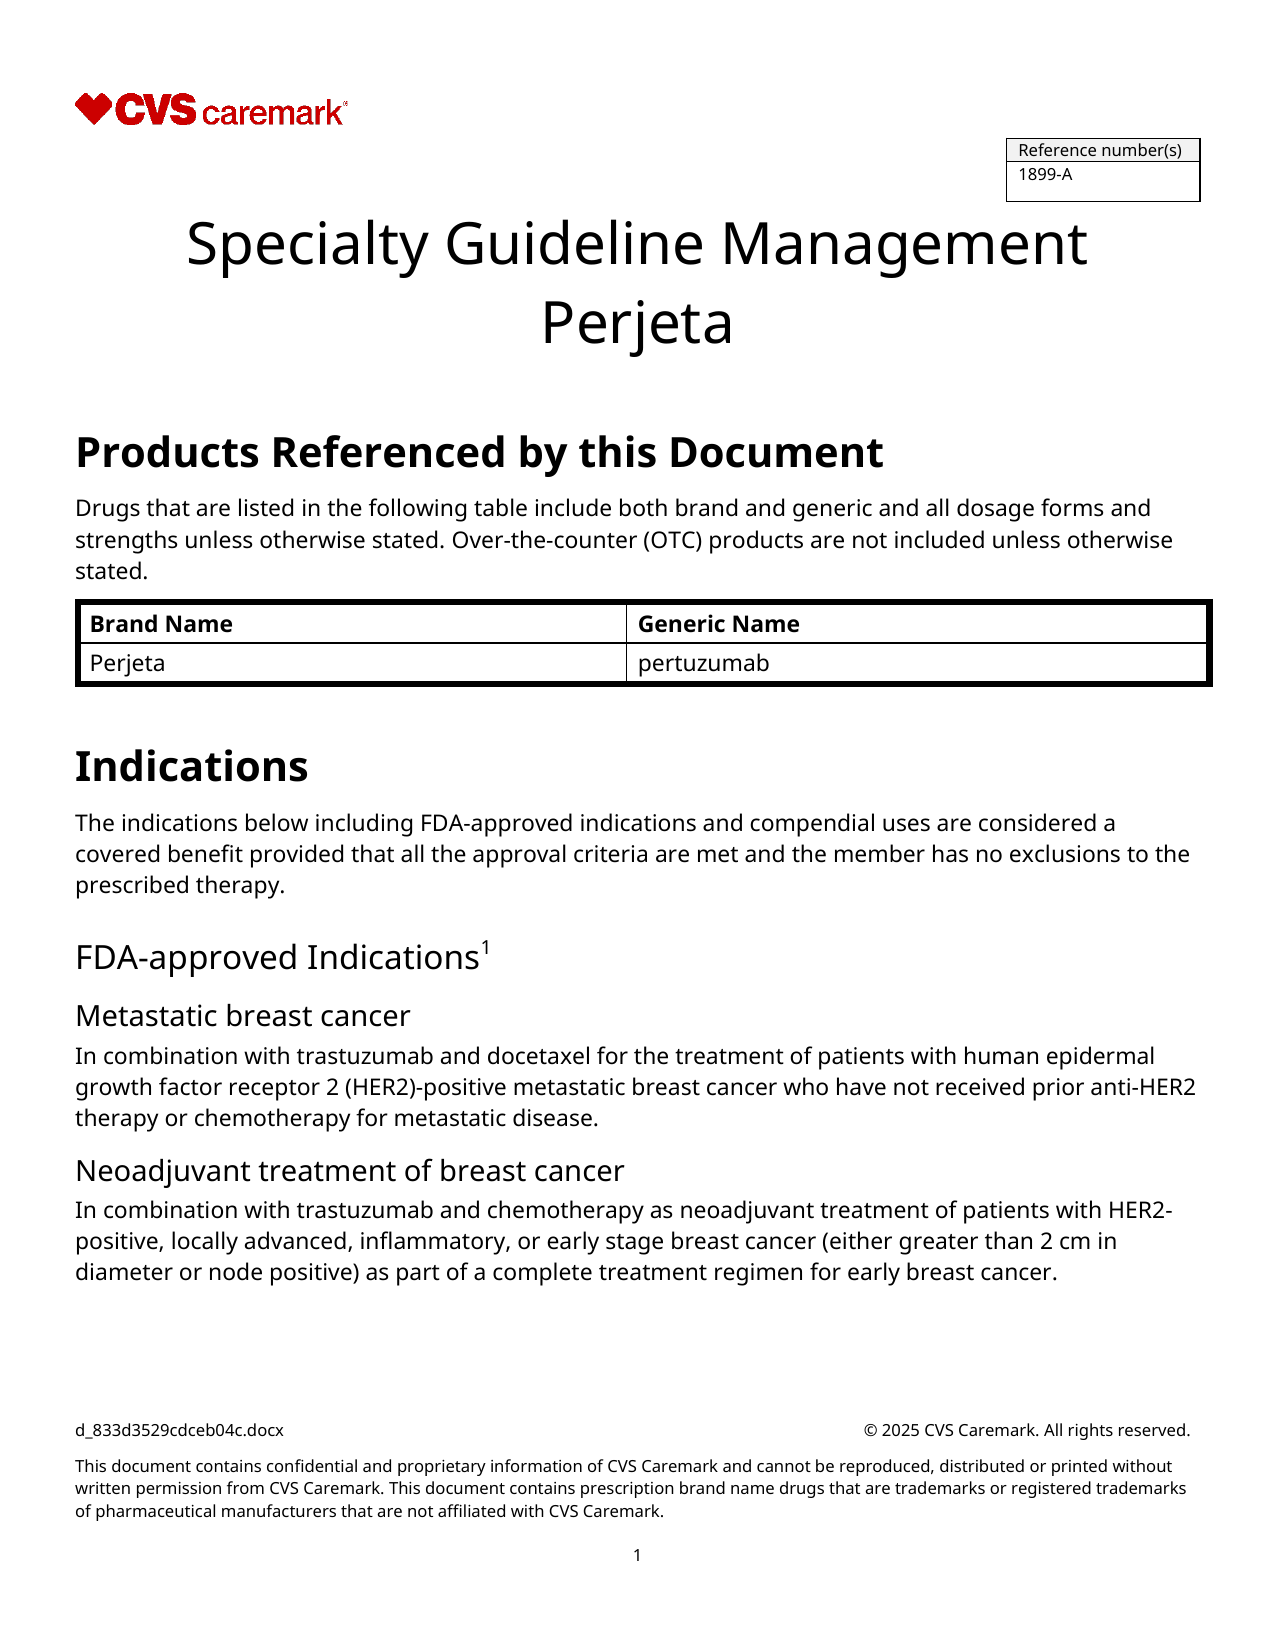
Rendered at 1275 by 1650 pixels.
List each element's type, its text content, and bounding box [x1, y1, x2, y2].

table_header Reference number(s) [1007, 139, 1199, 161]
text In combination with trastuzumab and docetaxel for the treatment of patients with human epidermal growth factor receptor 2 (HER2)-positive metastatic breast cancer who have not received prior anti-HER2 therapy or chemotherapy for metastatic disease. [75, 1039, 1200, 1133]
table_header Brand Name [81, 605, 626, 642]
subtitle Specialty Guideline Management Perjeta [75, 202, 1200, 361]
text Drugs that are listed in the following table include both brand and generic and all dosage forms and strengths unless otherwise stated. Over-the-counter (OTC) products are not included unless otherwise stated. [75, 492, 1200, 586]
table_cell Perjeta [81, 644, 626, 681]
subtitle Indications [75, 737, 1200, 794]
text The indications below including FDA-approved indications and compendial uses are considered a covered benefit provided that all the approval criteria are met and the member has no exclusions to the prescribed therapy. [75, 807, 1200, 900]
text In combination with trastuzumab and chemotherapy as neoadjuvant treatment of patients with HER2-positive, locally advanced, inflammatory, or early stage breast cancer (either greater than 2 cm in diameter or node positive) as part of a complete treatment regimen for early breast cancer. [75, 1194, 1200, 1288]
picture [75, 93, 348, 125]
subtitle Products Referenced by this Document [75, 423, 1200, 480]
table_header Generic Name [627, 605, 1206, 642]
table_cell 1899-A [1007, 162, 1199, 201]
subtitle Neoadjuvant treatment of breast cancer [75, 1150, 1200, 1190]
table_cell pertuzumab [627, 644, 1206, 681]
subtitle FDA-approved Indications1 [75, 934, 1200, 979]
subtitle Metastatic breast cancer [75, 996, 1200, 1035]
